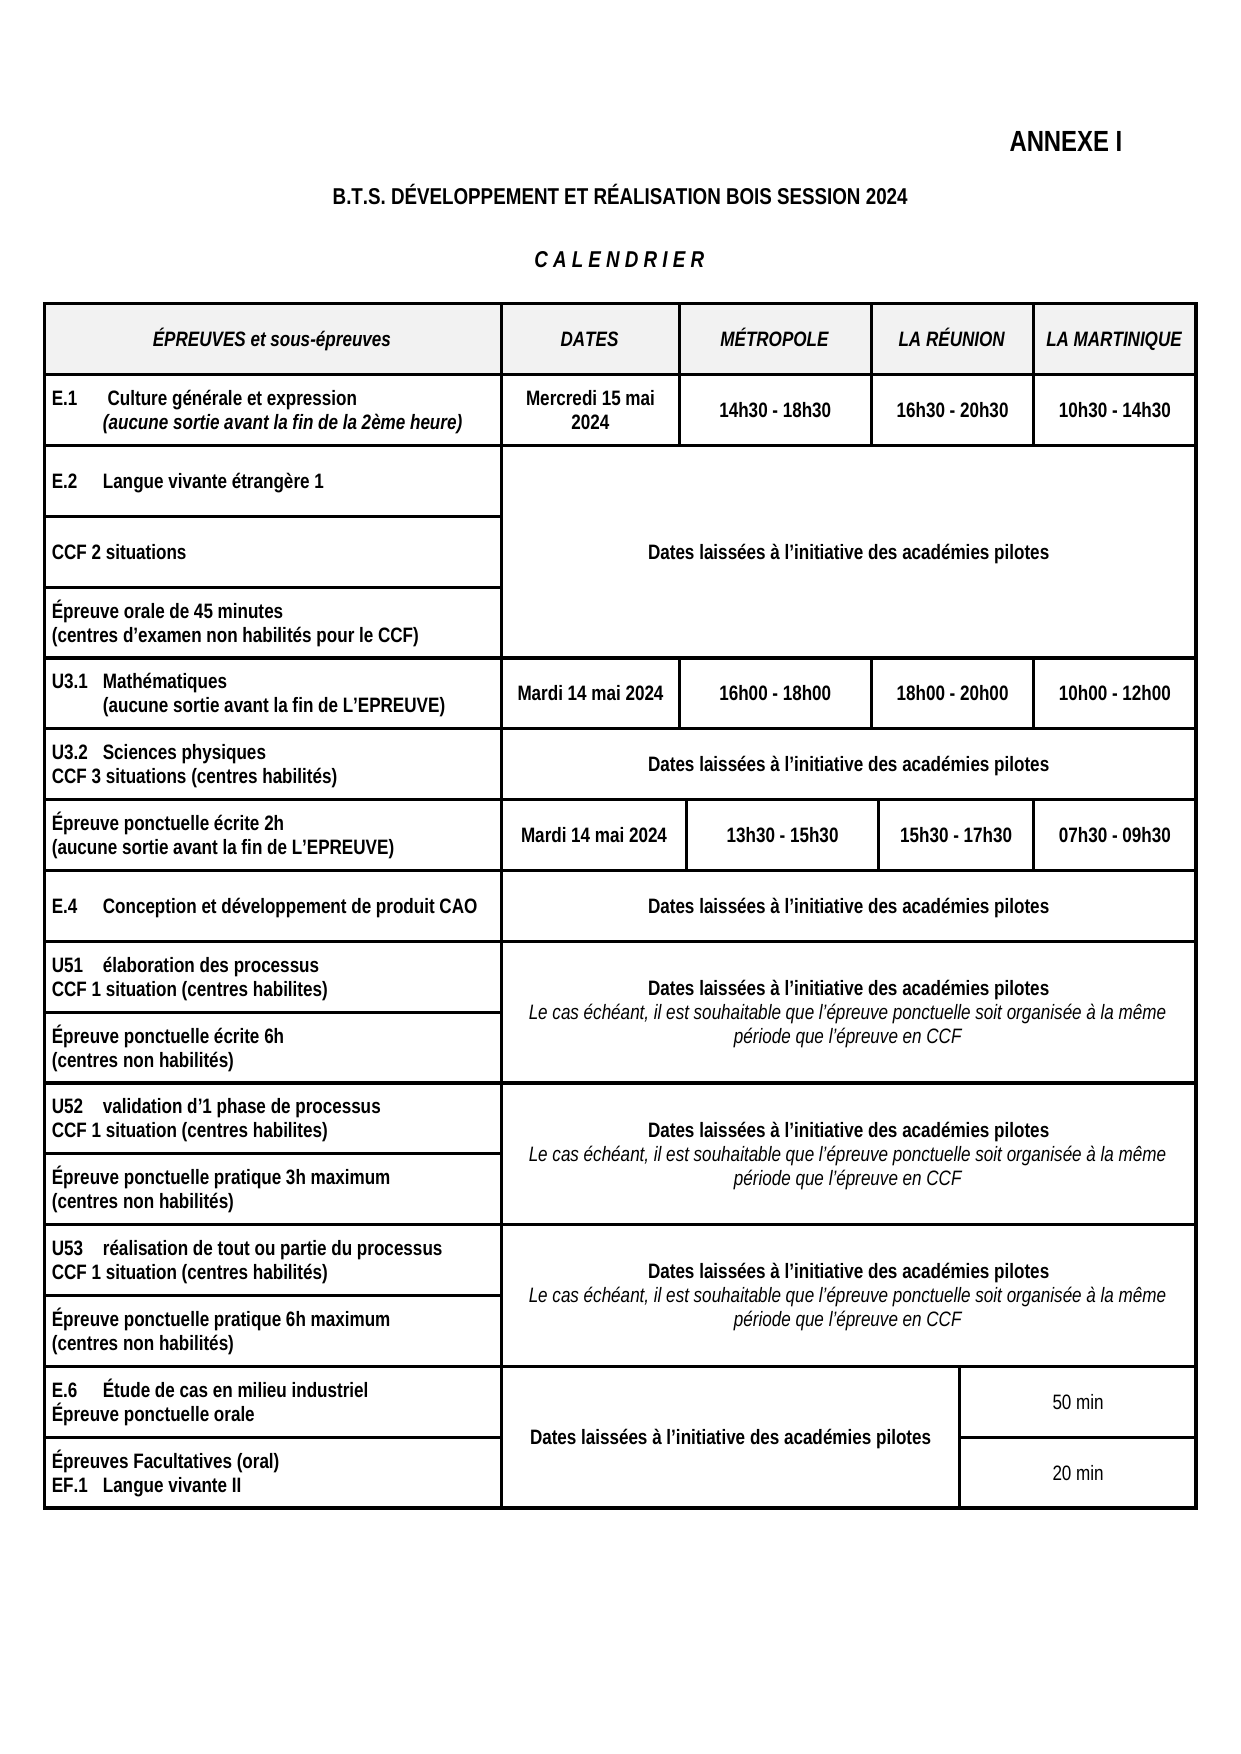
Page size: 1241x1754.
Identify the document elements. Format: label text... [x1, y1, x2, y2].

subtitle CALENDRIER [118, 246, 1122, 272]
table_cell U3.2 Sciences physiques CCF 3 situations (centres habilités) [46, 730, 500, 798]
table_cell Épreuve ponctuelle écrite 2h (aucune sortie avant la fin de L’EPREUVE) [46, 801, 500, 869]
table_cell Dates laissées à l’initiative des académies pilotes Le cas échéant, il est souhaitable que l’épreuve ponctuelle soit organisée à la même période que l’épreuve en CCF [503, 943, 1194, 1081]
table_cell Dates laissées à l’initiative des académies pilotes [503, 730, 1194, 798]
table_cell Épreuve ponctuelle pratique 6h maximum (centres non habilités) [46, 1297, 500, 1365]
table_cell 16h30 - 20h30 [873, 376, 1032, 444]
table_header LA RÉUNION [873, 305, 1032, 373]
table_cell Mardi 14 mai 2024 [503, 660, 678, 727]
table_cell Dates laissées à l’initiative des académies pilotes Le cas échéant, il est souhaitable que l’épreuve ponctuelle soit organisée à la même période que l’épreuve en CCF [503, 1226, 1194, 1365]
table_cell Mardi 14 mai 2024 [503, 801, 685, 869]
table_cell 16h00 - 18h00 [681, 660, 870, 727]
table_cell 10h30 - 14h30 [1035, 376, 1194, 444]
table_cell 07h30 - 09h30 [1035, 801, 1194, 869]
table_cell Mercredi 15 mai 2024 [503, 376, 678, 444]
table_cell U3.1 Mathématiques (aucune sortie avant la fin de L’EPREUVE) [46, 660, 500, 727]
table_cell E.1 Culture générale et expression (aucune sortie avant la fin de la 2ème heure) [46, 376, 500, 444]
table_cell Dates laissées à l’initiative des académies pilotes [503, 1368, 958, 1506]
table_cell Dates laissées à l’initiative des académies pilotes Le cas échéant, il est souhaitable que l’épreuve ponctuelle soit organisée à la même période que l’épreuve en CCF [503, 1085, 1194, 1223]
table_cell CCF 2 situations [46, 518, 500, 586]
table_header ÉPREUVES et sous-épreuves [46, 305, 500, 373]
subtitle ANNEXE I [118, 124, 1122, 158]
table_cell 50 min [961, 1368, 1194, 1436]
table_cell U53 réalisation de tout ou partie du processus CCF 1 situation (centres habilités) [46, 1226, 500, 1294]
table_header MÉTROPOLE [681, 305, 870, 373]
table_cell U52 validation d’1 phase de processus CCF 1 situation (centres habilites) [46, 1085, 500, 1152]
table_cell Dates laissées à l’initiative des académies pilotes [503, 447, 1194, 656]
table_cell Épreuve orale de 45 minutes (centres d’examen non habilités pour le CCF) [46, 589, 500, 656]
table_cell Dates laissées à l’initiative des académies pilotes [503, 872, 1194, 940]
table_cell 18h00 - 20h00 [873, 660, 1032, 727]
table_cell 10h00 - 12h00 [1035, 660, 1194, 727]
table_cell Épreuves Facultatives (oral) EF.1 Langue vivante II [46, 1439, 500, 1506]
table_cell 15h30 - 17h30 [880, 801, 1032, 869]
subtitle B.T.S. DÉVELOPPEMENT ET RÉALISATION BOIS SESSION 2024 [118, 183, 1122, 209]
table_header LA MARTINIQUE [1035, 305, 1194, 373]
table_cell E.4 Conception et développement de produit CAO [46, 872, 500, 940]
table_cell 14h30 - 18h30 [681, 376, 870, 444]
table_cell 20 min [961, 1439, 1194, 1506]
table_cell E.6 Étude de cas en milieu industriel Épreuve ponctuelle orale [46, 1368, 500, 1436]
table_cell Épreuve ponctuelle écrite 6h (centres non habilités) [46, 1014, 500, 1081]
table_header DATES [503, 305, 678, 373]
table_cell E.2 Langue vivante étrangère 1 [46, 447, 500, 515]
table_cell Épreuve ponctuelle pratique 3h maximum (centres non habilités) [46, 1155, 500, 1223]
table_cell 13h30 - 15h30 [688, 801, 877, 869]
table_cell U51 élaboration des processus CCF 1 situation (centres habilites) [46, 943, 500, 1011]
